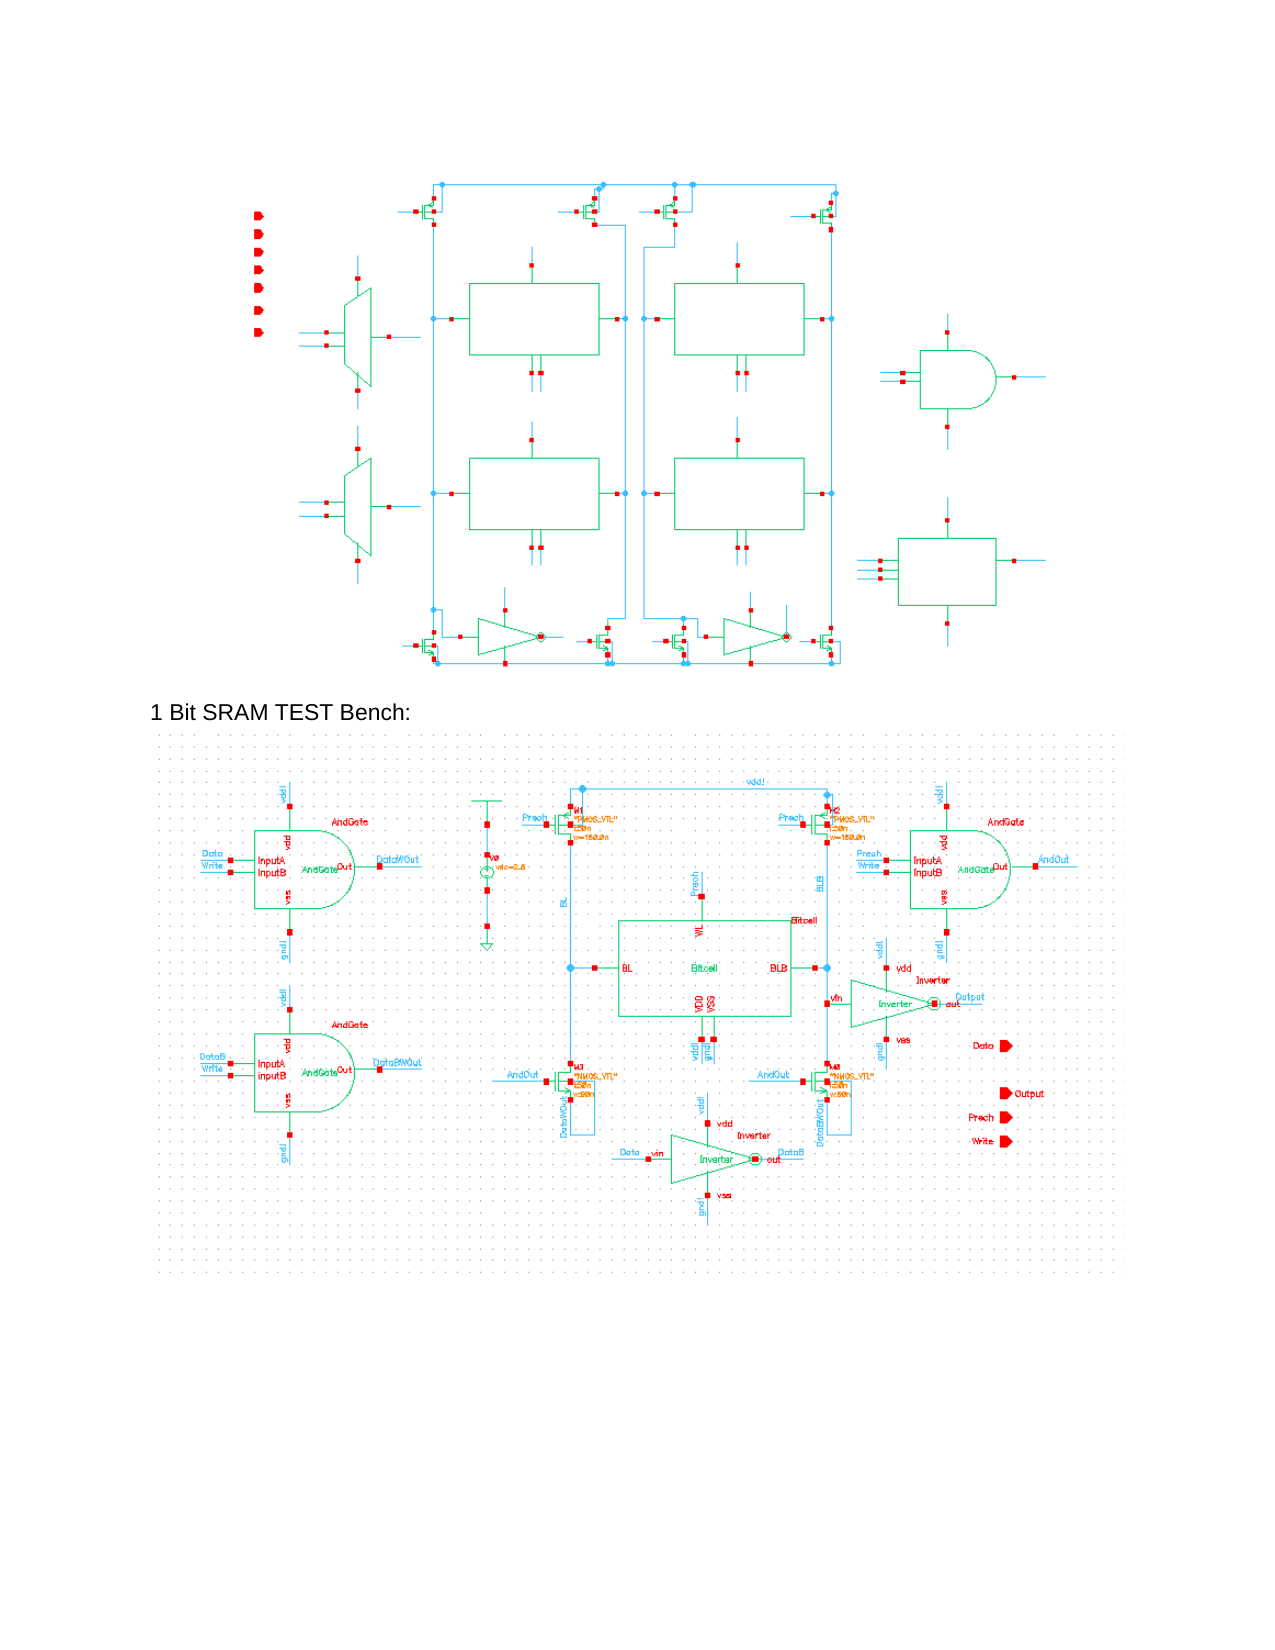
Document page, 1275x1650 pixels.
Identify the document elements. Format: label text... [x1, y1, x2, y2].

text 1 Bit SRAM TEST Bench: [150, 699, 1125, 725]
picture [150, 728, 1125, 1274]
picture [150, 150, 1125, 695]
